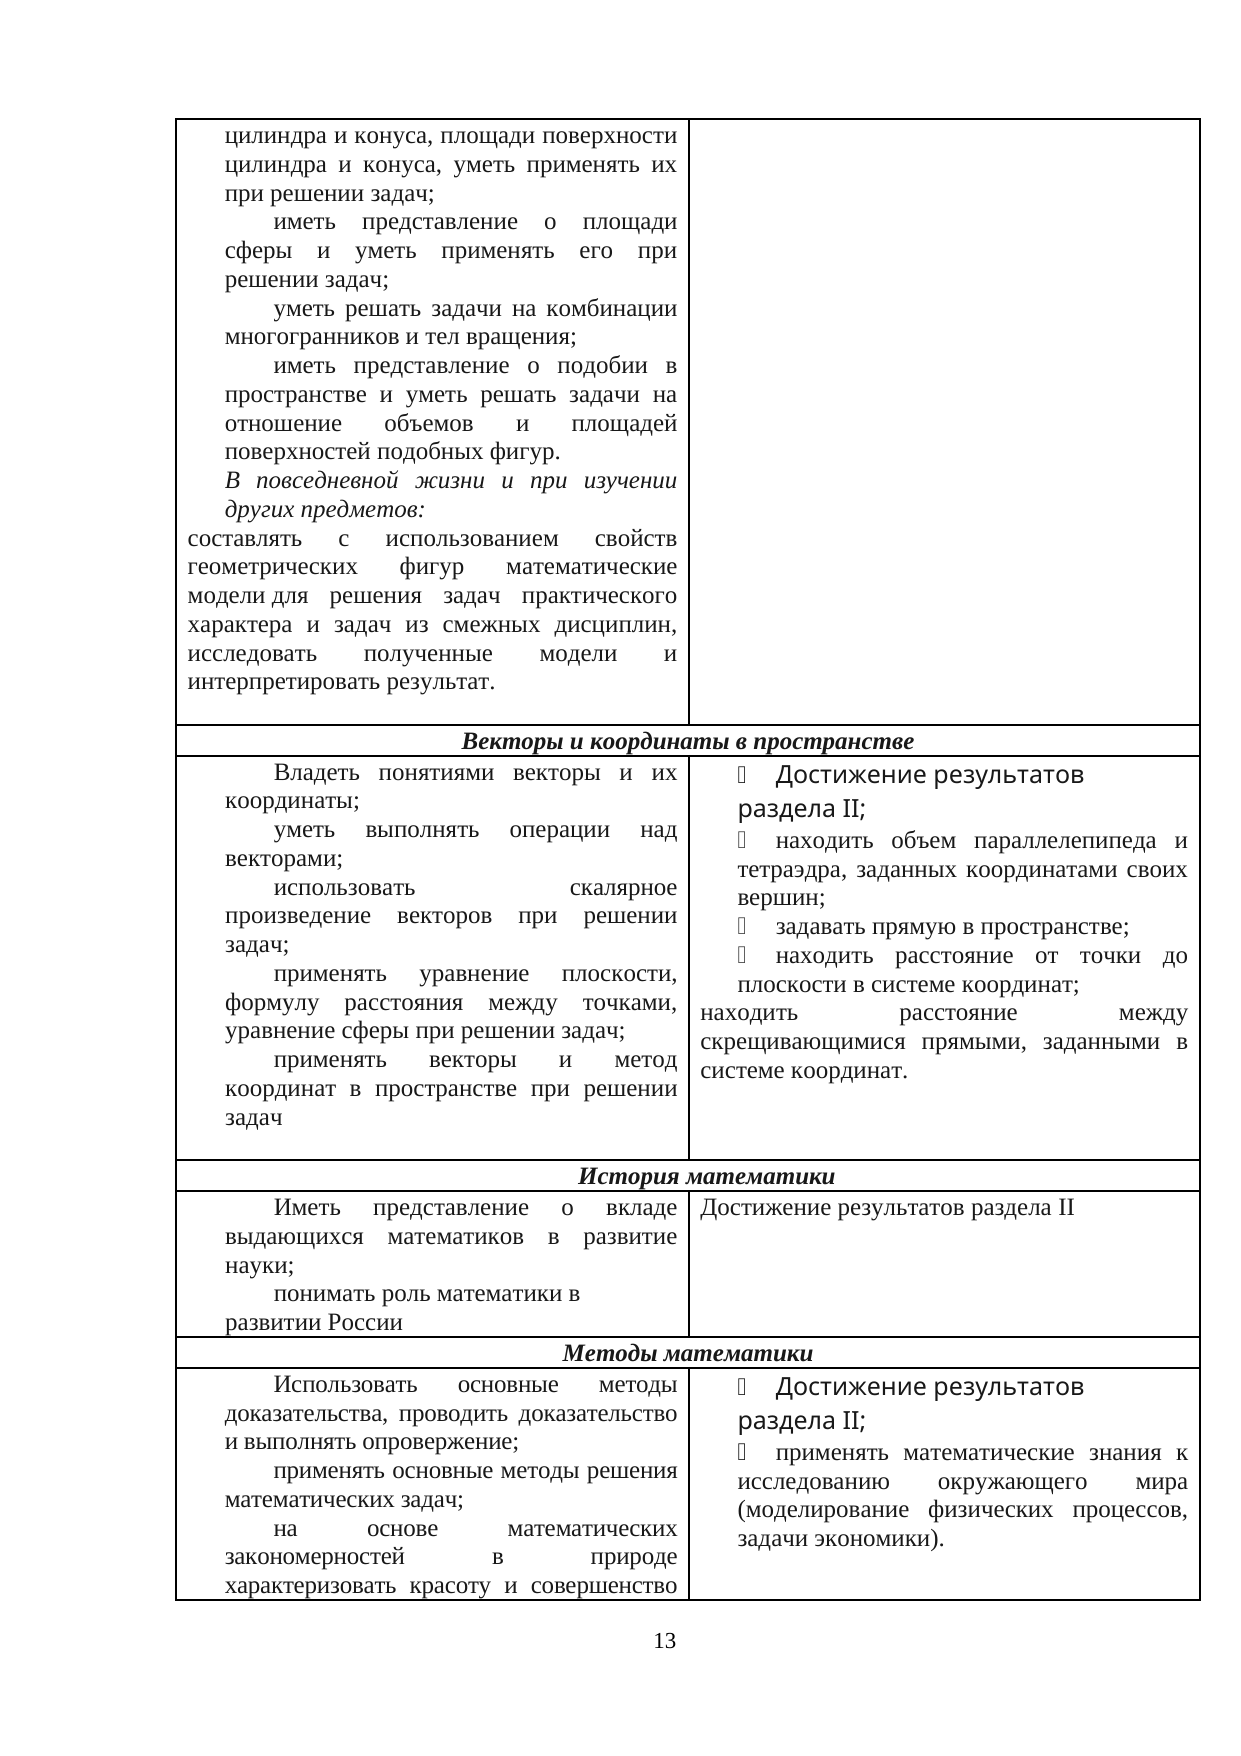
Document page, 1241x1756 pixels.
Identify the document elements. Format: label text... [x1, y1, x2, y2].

table_cell История математики [177, 1161, 1199, 1190]
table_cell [177, 120, 688, 724]
table_cell Методы математики [177, 1338, 1199, 1367]
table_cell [690, 1369, 1199, 1599]
table_cell Достижение результатов раздела II [690, 1192, 1199, 1336]
table_cell  Владеть понятиями векторы и их координаты;  уметь выполнять операции над векторами;  использовать скалярное произведение векторов при решении задач;  применять уравнение плоскости, формулу расстояния между точками, уравнение сферы при решении задач;  применять векторы и метод координат в пространстве при решении задач  [177, 757, 688, 1159]
table_cell Векторы и координаты в пространстве [177, 726, 1199, 755]
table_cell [690, 120, 1199, 724]
table_cell  Достижение результатов раздела II;  находить объем параллелепипеда и тетраэдра, заданных координатами своих вершин;  задавать прямую в пространстве;  находить расстояние от точки до плоскости в системе координат; находить расстояние между скрещивающимися прямыми, заданными в системе координат. [690, 757, 1199, 1159]
table_cell  Иметь представление о вкладе выдающихся математиков в развитие науки;  понимать роль математики в развитии России [177, 1192, 688, 1336]
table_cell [177, 1369, 688, 1599]
